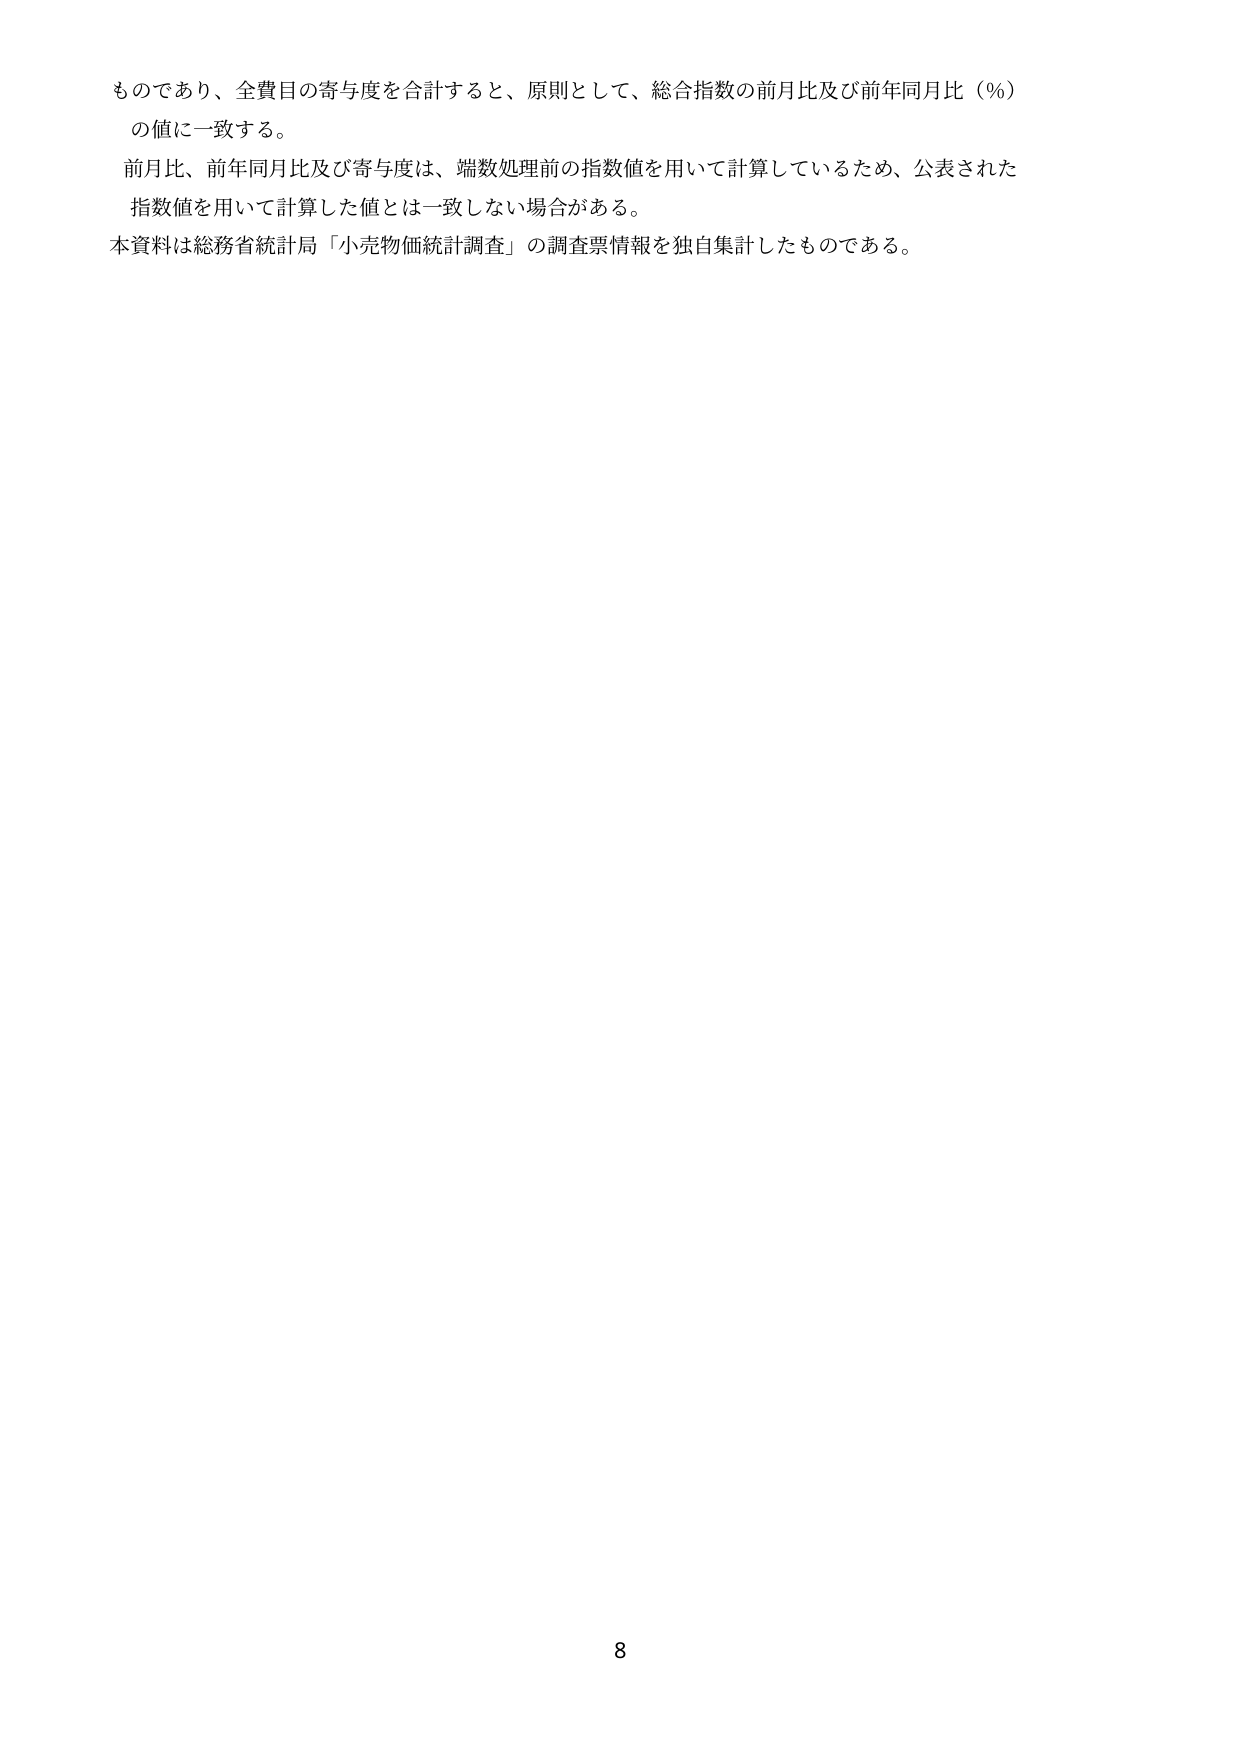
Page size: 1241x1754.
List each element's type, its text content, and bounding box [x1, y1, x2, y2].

text 前月比、前年同月比及び寄与度は、端数処理前の指数値を用いて計算しているため、公表された [89, 148, 1152, 187]
text 本資料は総務省統計局「小売物価統計調査」の調査票情報を独自集計したものである。 [89, 226, 1152, 264]
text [89, 70, 1152, 109]
text 指数値を用いて計算した値とは一致しない場合がある。 [130, 187, 1152, 226]
text の値に一致する。 [89, 109, 1152, 148]
